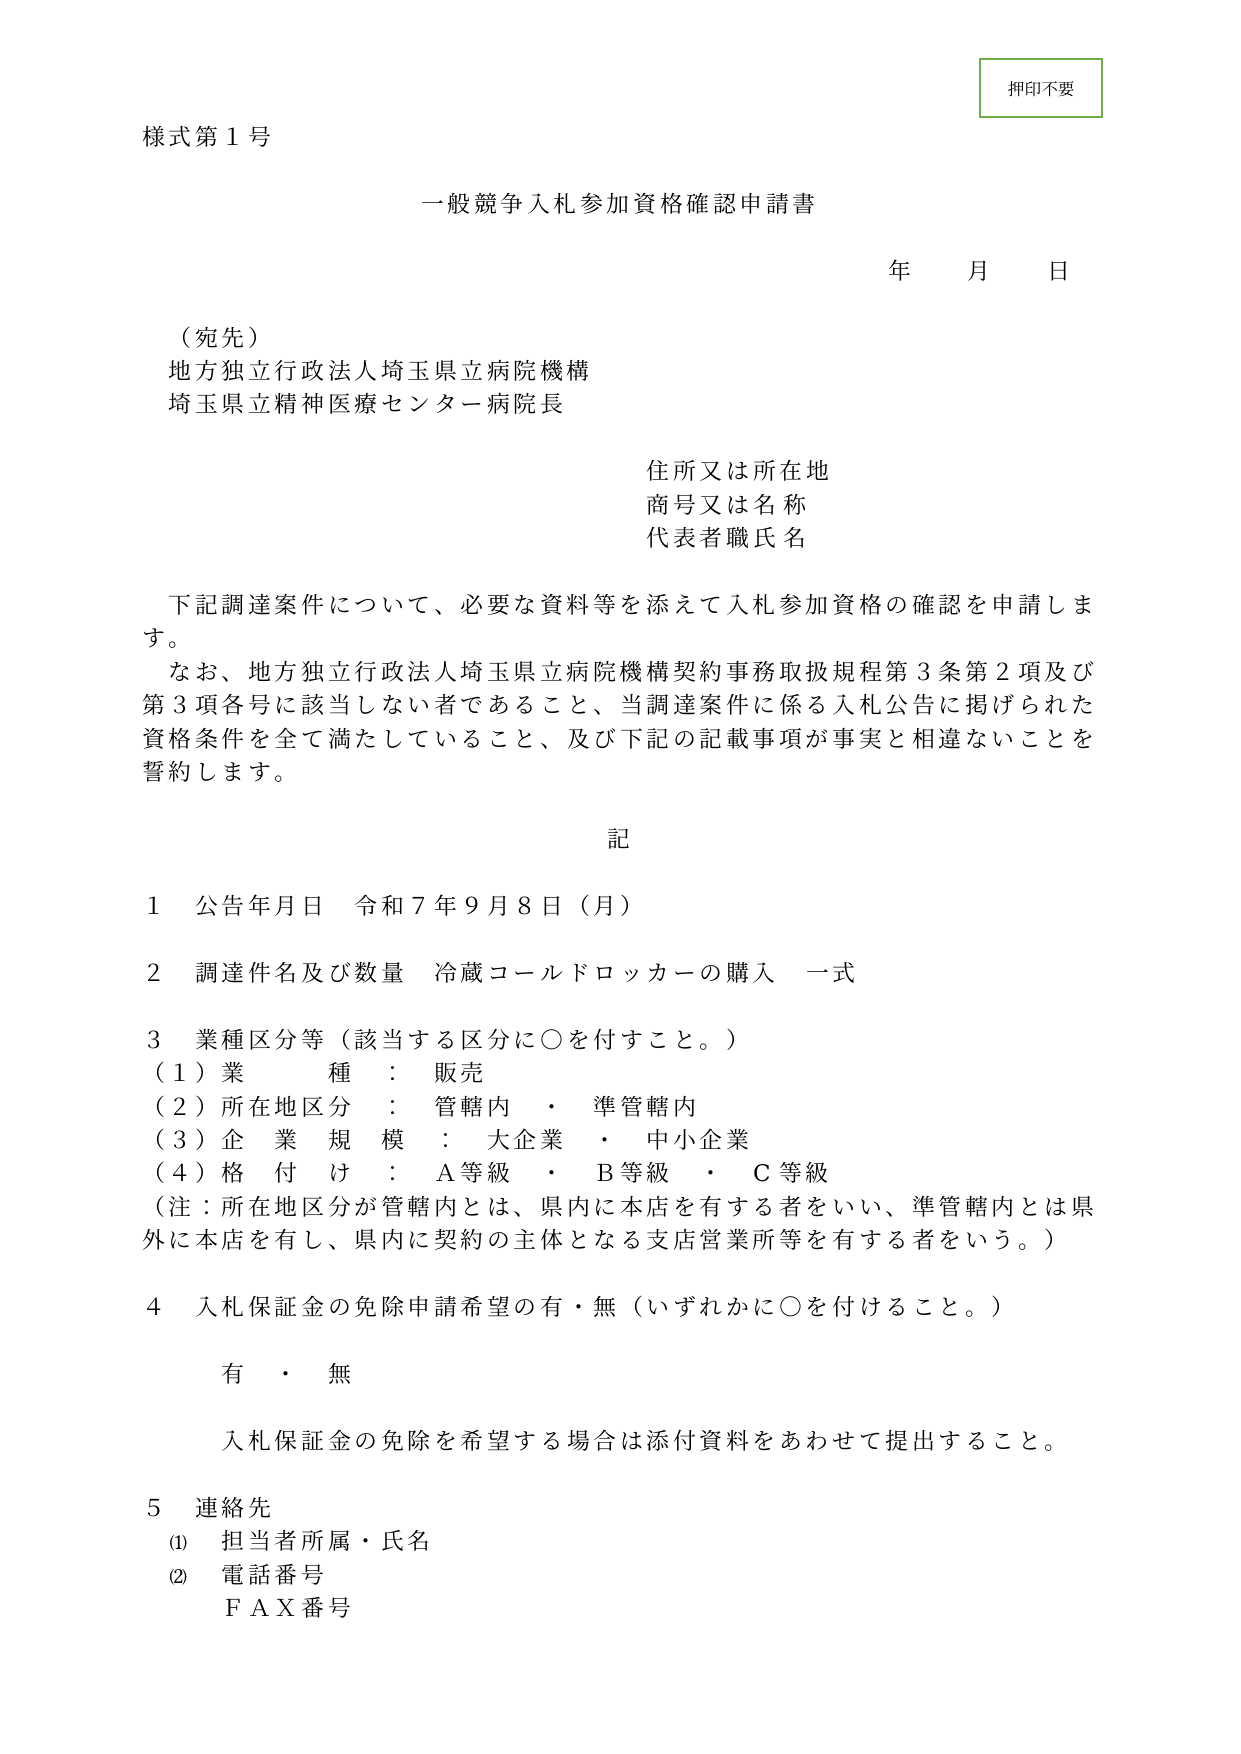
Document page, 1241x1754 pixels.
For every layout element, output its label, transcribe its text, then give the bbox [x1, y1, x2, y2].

text なお、地方独立行政法人埼玉県立病院機構契約事務取扱規程第３条第２項及び第３項各号に該当しない者であること、当調達案件に係る入札公告に掲げられた資格条件を全て満たしていること、及び下記の記載事項が事実と相違ないことを誓約します。 [142, 654, 1098, 787]
text 商号又は名称 [630, 487, 1098, 520]
text １ 公告年月日 令和７年９月８日（月） [142, 888, 1098, 921]
text 年 月 日 [142, 252, 1074, 286]
text 様式第１号 [142, 119, 1098, 152]
text 一般競争入札参加資格確認申請書 [142, 186, 1098, 219]
text 埼玉県立精神医療センター病院長 [166, 386, 1098, 420]
text ５ 連絡先 [142, 1490, 1098, 1523]
text （４）格 付 け ： Ａ等級 ・ Ｂ等級 ・ Ⅽ等級 [142, 1155, 1098, 1189]
text （２）所在地区分 ： 管轄内 ・ 準管轄内 [142, 1088, 1098, 1122]
text ＦＡＸ番号 [166, 1590, 1098, 1623]
text （１）業 種 ： 販売 [142, 1055, 1098, 1088]
text （注：所在地区分が管轄内とは、県内に本店を有する者をいい、準管轄内とは県外に本店を有し、県内に契約の主体となる支店営業所等を有する者をいう。） [142, 1189, 1098, 1256]
text ⑴ 担当者所属・氏名 [166, 1523, 1098, 1557]
text 地方独立行政法人埼玉県立病院機構 [166, 353, 1098, 386]
text ２ 調達件名及び数量 冷蔵コールドロッカーの購入 一式 [142, 955, 1098, 988]
text 下記調達案件について、必要な資料等を添えて入札参加資格の確認を申請します。 [142, 587, 1098, 654]
text 入札保証金の免除を希望する場合は添付資料をあわせて提出すること。 [142, 1423, 1098, 1456]
text （宛先） [166, 319, 1098, 353]
text 有 ・ 無 [142, 1356, 1098, 1389]
text ４ 入札保証金の免除申請希望の有・無（いずれかに○を付けること。） [142, 1289, 1098, 1322]
text ３ 業種区分等（該当する区分に○を付すこと。） [142, 1022, 1098, 1055]
text （３）企 業 規 模 ： 大企業 ・ 中小企業 [142, 1122, 1098, 1155]
text 住所又は所在地 [630, 453, 1098, 487]
text 記 [142, 821, 1098, 854]
text ⑵ 電話番号 [166, 1557, 1098, 1590]
text 代表者職氏名 [630, 520, 1098, 553]
